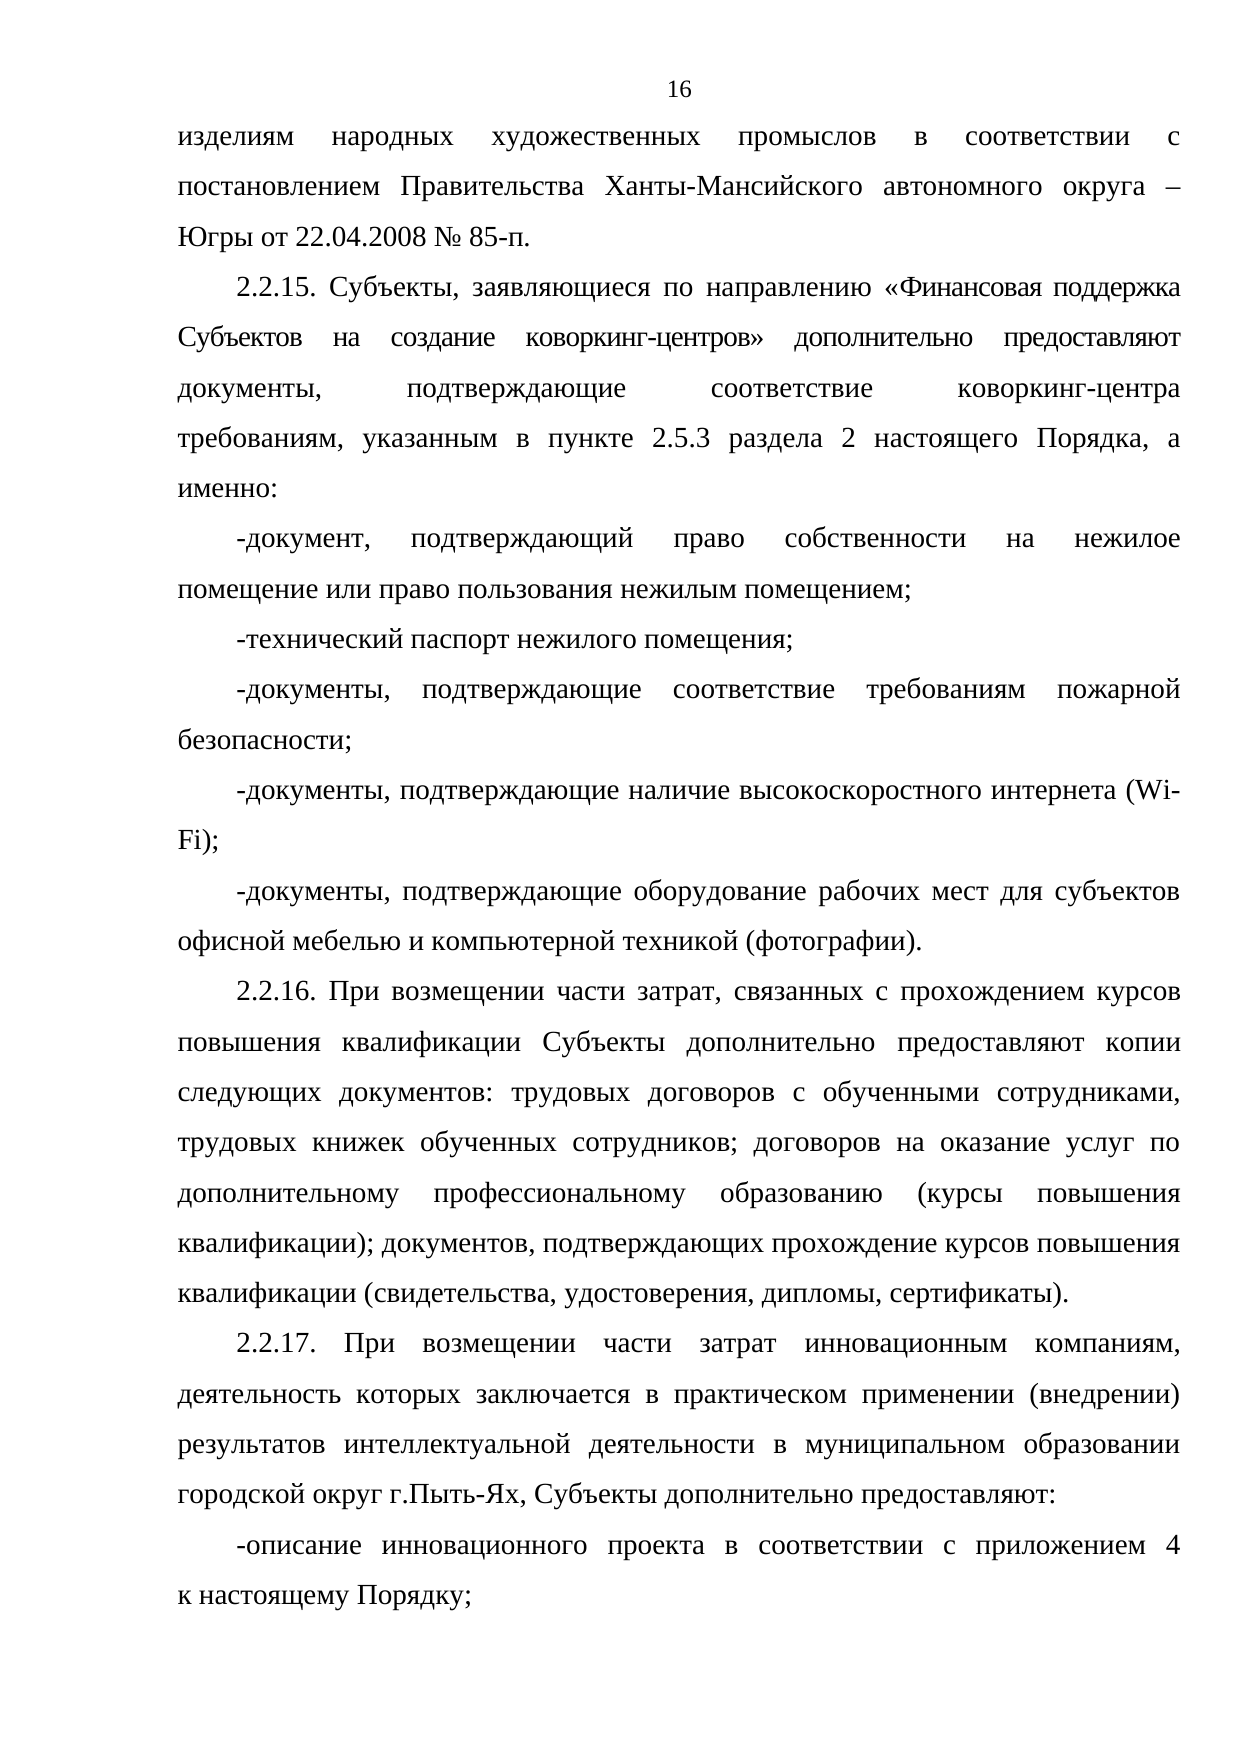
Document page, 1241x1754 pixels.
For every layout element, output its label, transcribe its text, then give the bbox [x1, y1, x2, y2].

text -документы, подтверждающие наличие высокоскоростного интернета (Wi-Fi); [177, 772, 1181, 856]
text -описание инновационного проекта в соответствии с приложением 4 к настоящему Порядку; [177, 1527, 1181, 1611]
text 2.2.15. Субъекты, заявляющиеся по направлению «Финансовая поддержка Субъектов на создание коворкинг-центров» дополнительно предоставляют документы, подтверждающие соответствие коворкинг-центра требованиям, указанным в пункте 2.5.3 раздела 2 настоящего Порядка, а именно: [177, 269, 1181, 504]
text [177, 118, 1181, 252]
text -технический паспорт нежилого помещения; [177, 621, 1181, 655]
text -документ, подтверждающий право собственности на нежилое помещение или право пользования нежилым помещением; [177, 521, 1181, 604]
text 2.2.16. При возмещении части затрат, связанных с прохождением курсов повышения квалификации Субъекты дополнительно предоставляют копии следующих документов: трудовых договоров с обученными сотрудниками, трудовых книжек обученных сотрудников; договоров на оказание услуг по дополнительному профессиональному образованию (курсы повышения квалификации); документов, подтверждающих прохождение курсов повышения квалификации (свидетельства, удостоверения, дипломы, сертификаты). [177, 973, 1181, 1309]
text -документы, подтверждающие соответствие требованиям пожарной безопасности; [177, 672, 1181, 755]
text 2.2.17. При возмещении части затрат инновационным компаниям, деятельность которых заключается в практическом применении (внедрении) результатов интеллектуальной деятельности в муниципальном образовании городской округ г.Пыть-Ях, Субъекты дополнительно предоставляют: [177, 1326, 1181, 1510]
text -документы, подтверждающие оборудование рабочих мест для субъектов офисной мебелью и компьютерной техникой (фотографии). [177, 873, 1181, 957]
